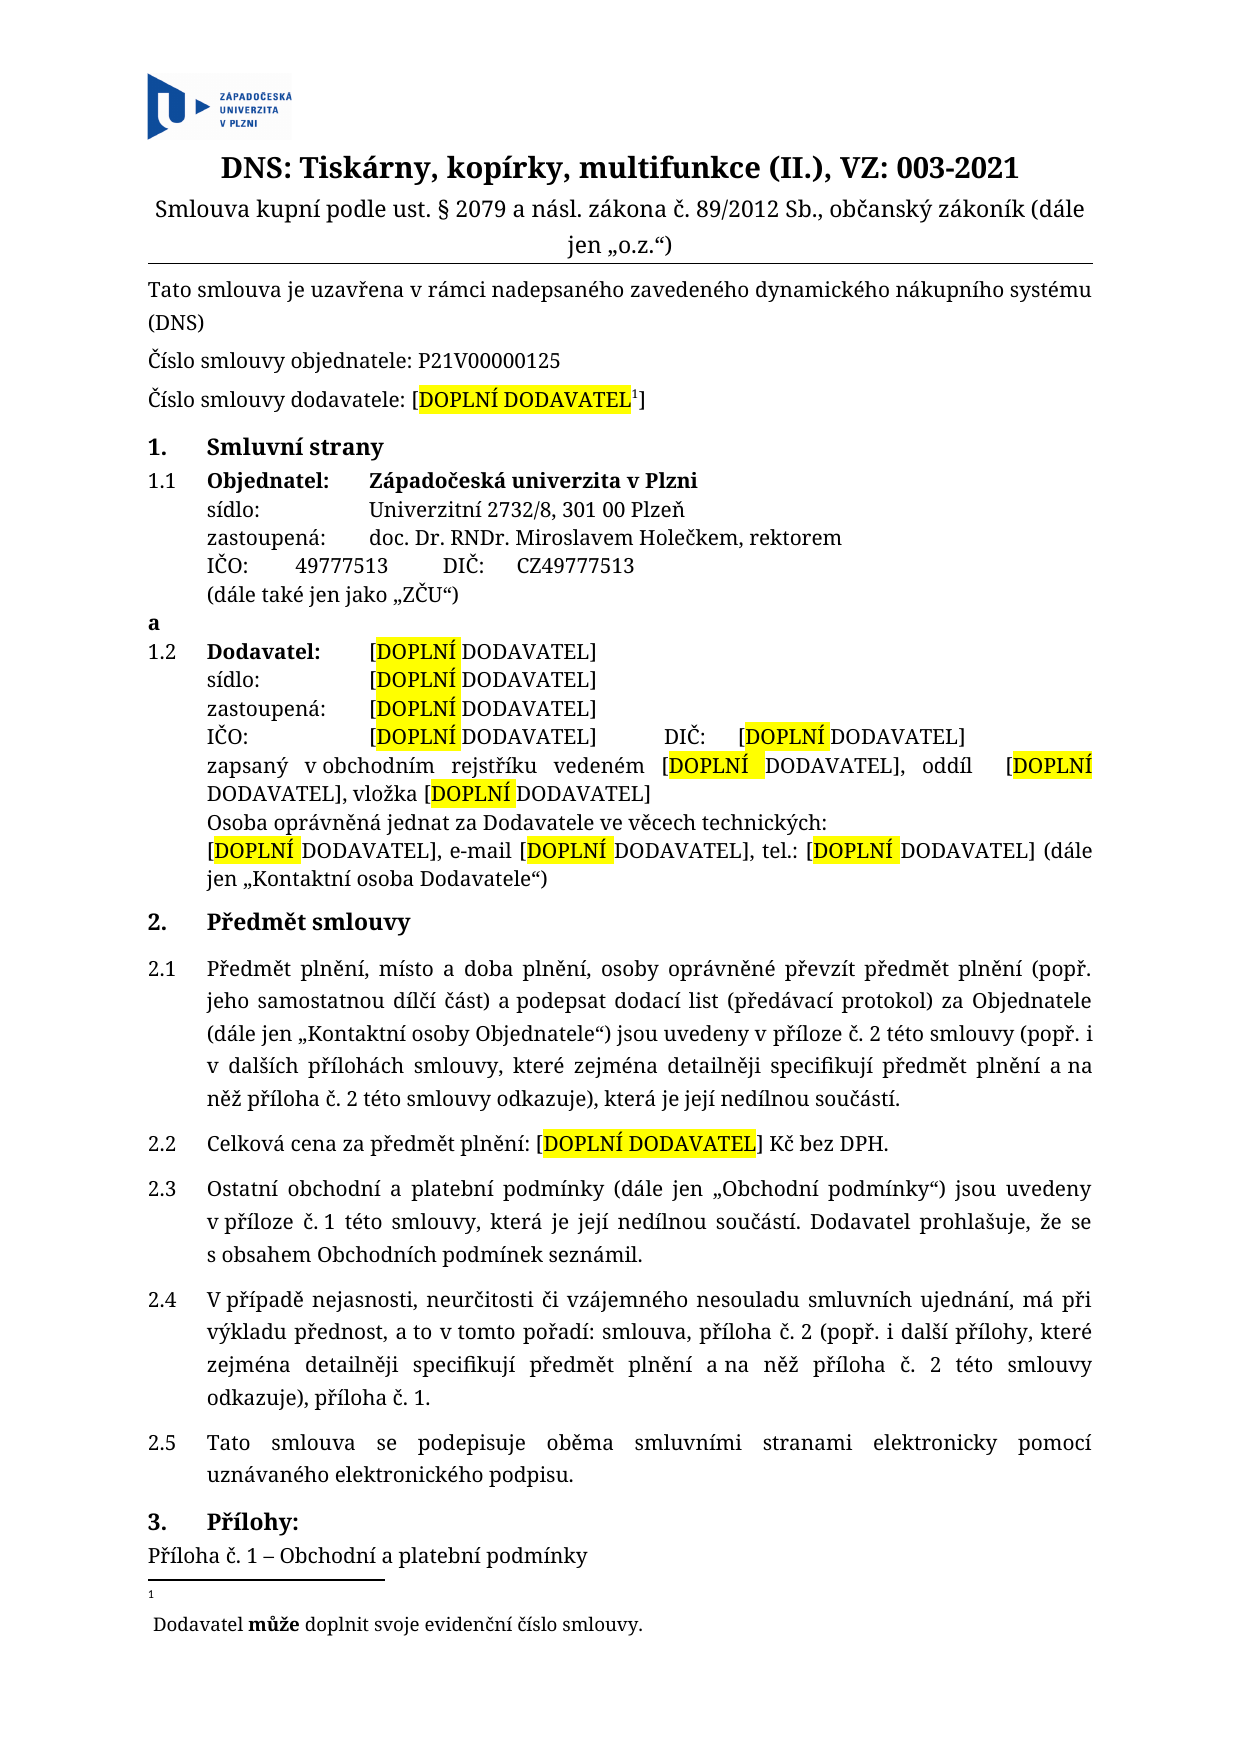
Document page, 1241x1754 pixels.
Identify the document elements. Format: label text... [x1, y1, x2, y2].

text sídlo: Univerzitní 2732/8, 301 00 Plzeň [207, 495, 1093, 523]
text zastoupená: [DOPLNÍ DODAVATEL] [461, 694, 1093, 722]
list Předmět smlouvy [148, 905, 1093, 937]
list Smluvní strany [148, 430, 1093, 462]
text [DOPLNÍ DODAVATEL], e-mail [DOPLNÍ DODAVATEL], tel.: [DOPLNÍ DODAVATEL] (dále jen „Kontaktní osoba Dodavatele“) [207, 836, 1093, 893]
list Dodavatel: [DOPLNÍ DODAVATEL] [148, 637, 376, 665]
list V případě nejasnosti, neurčitosti či vzájemného nesouladu smluvních ujednání, má při výkladu přednost, a to v tomto pořadí: smlouva, příloha č. 2 (popř. i další přílohy, které zejména detailněji specifikují předmět plnění a na něž příloha č. 2 této smlouvy odkazuje), příloha č. 1. [148, 1285, 1093, 1411]
text IČO: 49777513 DIČ: CZ49777513 [207, 552, 1093, 580]
text Příloha č. 1 – Obchodní a platební podmínky [148, 1541, 1093, 1570]
list Dodavatel: [DOPLNÍ DODAVATEL] [461, 637, 1093, 665]
text (dále také jen jako „ZČU“) [207, 580, 1093, 608]
text Smlouva kupní podle ust. § 2079 a násl. zákona č. 89/2012 Sb., občanský zákoník (dále jen „o.z.“) [148, 193, 1093, 263]
text Číslo smlouvy objednatele: P21V00000125 [148, 346, 1093, 375]
text Tato smlouva je uzavřena v rámci nadepsaného zavedeného dynamického nákupního systému (DNS) [148, 275, 1093, 336]
text IČO: [DOPLNÍ DODAVATEL] DIČ: [DOPLNÍ DODAVATEL] [461, 722, 745, 751]
text IČO: [DOPLNÍ DODAVATEL] DIČ: [DOPLNÍ DODAVATEL] [830, 722, 1093, 751]
text sídlo: [DOPLNÍ DODAVATEL] [461, 665, 1093, 694]
list Objednatel: Západočeská univerzita v Plzni [148, 466, 1093, 495]
text zastoupená: doc. Dr. RNDr. Miroslavem Holečkem, rektorem [207, 523, 1093, 552]
text zastoupená: [DOPLNÍ DODAVATEL] [207, 694, 376, 722]
list Celková cena za předmět plnění: [DOPLNÍ DODAVATEL] Kč bez DPH. [148, 1129, 543, 1158]
text DNS: Tiskárny, kopírky, multifunkce (II.), VZ: 003-2021 [148, 148, 1093, 187]
list Ostatní obchodní a platební podmínky (dále jen „Obchodní podmínky“) jsou uvedeny v příloze č. 1 této smlouvy, která je její nedílnou součástí. Dodavatel prohlašuje, že se s obsahem Obchodních podmínek seznámil. [148, 1174, 1093, 1268]
text a [148, 608, 1093, 637]
list Tato smlouva se podepisuje oběma smluvními stranami elektronicky pomocí uznávaného elektronického podpisu. [148, 1428, 1093, 1489]
picture [147, 73, 292, 140]
text IČO: [DOPLNÍ DODAVATEL] DIČ: [DOPLNÍ DODAVATEL] [207, 722, 376, 751]
text zapsaný v obchodním rejstříku vedeném [DOPLNÍ DODAVATEL], oddíl [DOPLNÍ DODAVATEL], vložka [DOPLNÍ DODAVATEL] [207, 751, 1093, 808]
list Přílohy: [148, 1505, 1093, 1537]
text Osoba oprávněná jednat za Dodavatele ve věcech technických: [207, 808, 1093, 836]
text sídlo: [DOPLNÍ DODAVATEL] [207, 665, 376, 694]
text Číslo smlouvy dodavatele: [DOPLNÍ DODAVATEL] [631, 385, 1093, 414]
text Číslo smlouvy dodavatele: [DOPLNÍ DODAVATEL] [148, 385, 419, 414]
list Celková cena za předmět plnění: [DOPLNÍ DODAVATEL] Kč bez DPH. [756, 1129, 1093, 1158]
list Předmět plnění, místo a doba plnění, osoby oprávněné převzít předmět plnění (popř. jeho samostatnou dílčí část) a podepsat dodací list (předávací protokol) za Objednatele (dále jen „Kontaktní osoby Objednatele“) jsou uvedeny v příloze č. 2 této smlouvy (popř. i v dalších přílohách smlouvy, které zejména detailněji specifikují předmět plnění a na něž příloha č. 2 této smlouvy odkazuje), která je její nedílnou součástí. [148, 954, 1093, 1113]
